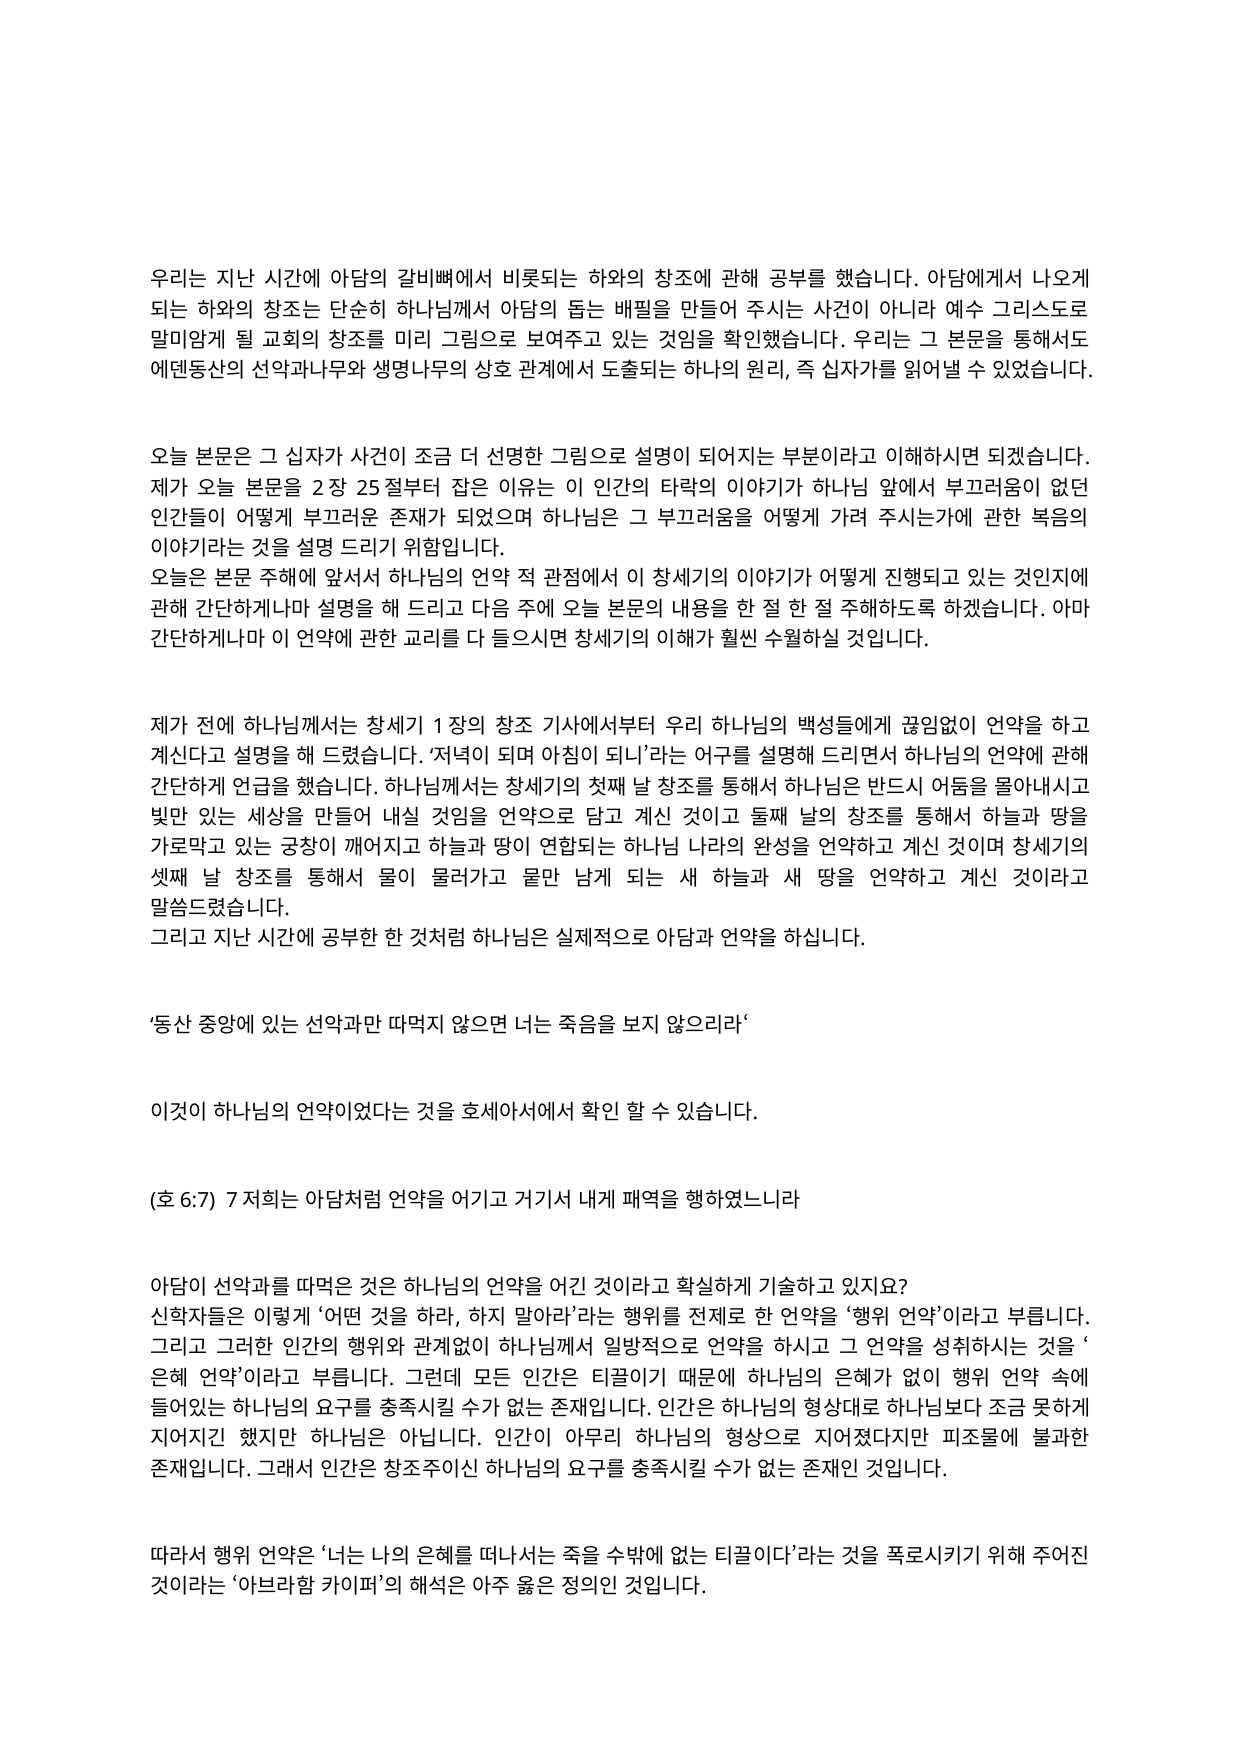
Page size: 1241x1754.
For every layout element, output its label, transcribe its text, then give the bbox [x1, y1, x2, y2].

text 오늘은 본문 주해에 앞서서 하나님의 언약 적 관점에서 이 창세기의 이야기가 어떻게 진행되고 있는 것인지에 관해 간단하게나마 설명을 해 드리고 다음 주에 오늘 본문의 내용을 한 절 한 절 주해하도록 하겠습니다. 아마 간단하게나마 이 언약에 관한 교리를 다 들으시면 창세기의 이해가 훨씬 수월하실 것입니다. [150, 562, 1090, 652]
text 이것이 하나님의 언약이었다는 것을 호세아서에서 확인 할 수 있습니다. [150, 1096, 1090, 1126]
text 제가 전에 하나님께서는 창세기 1장의 창조 기사에서부터 우리 하나님의 백성들에게 끊임없이 언약을 하고 계신다고 설명을 해 드렸습니다. ‘저녁이 되며 아침이 되니’라는 어구를 설명해 드리면서 하나님의 언약에 관해 간단하게 언급을 했습니다. 하나님께서는 창세기의 첫째 날 창조를 통해서 하나님은 반드시 어둠을 몰아내시고 빛만 있는 세상을 만들어 내실 것임을 언약으로 담고 계신 것이고 둘째 날의 창조를 통해서 하늘과 땅을 가로막고 있는 궁창이 깨어지고 하늘과 땅이 연합되는 하나님 나라의 완성을 언약하고 계신 것이며 창세기의 셋째 날 창조를 통해서 물이 물러가고 뭍만 남게 되는 새 하늘과 새 땅을 언약하고 계신 것이라고 말씀드렸습니다. [150, 709, 1090, 921]
text 오늘 본문은 그 십자가 사건이 조금 더 선명한 그림으로 설명이 되어지는 부분이라고 이해하시면 되겠습니다. 제가 오늘 본문을 2장 25절부터 잡은 이유는 이 인간의 타락의 이야기가 하나님 앞에서 부끄러움이 없던 인간들이 어떻게 부끄러운 존재가 되었으며 하나님은 그 부끄러움을 어떻게 가려 주시는가에 관한 복음의 이야기라는 것을 설명 드리기 위함입니다. [150, 441, 1090, 562]
text 따라서 행위 언약은 ‘너는 나의 은혜를 떠나서는 죽을 수밖에 없는 티끌이다’라는 것을 폭로시키기 위해 주어진 것이라는 ‘아브라함 카이퍼’의 해석은 아주 옳은 정의인 것입니다. [150, 1539, 1090, 1599]
text 그리고 지난 시간에 공부한 한 것처럼 하나님은 실제적으로 아담과 언약을 하십니다. [150, 921, 1090, 952]
text 신학자들은 이렇게 ‘어떤 것을 하라, 하지 말아라’라는 행위를 전제로 한 언약을 ‘행위 언약’이라고 부릅니다. 그리고 그러한 인간의 행위와 관계없이 하나님께서 일방적으로 언약을 하시고 그 언약을 성취하시는 것을 ‘은혜 언약’이라고 부릅니다. 그런데 모든 인간은 티끌이기 때문에 하나님의 은혜가 없이 행위 언약 속에 들어있는 하나님의 요구를 충족시킬 수가 없는 존재입니다. 인간은 하나님의 형상대로 하나님보다 조금 못하게 지어지긴 했지만 하나님은 아닙니다. 인간이 아무리 하나님의 형상으로 지어졌다지만 피조물에 불과한 존재입니다. 그래서 인간은 창조주이신 하나님의 요구를 충족시킬 수가 없는 존재인 것입니다. [150, 1300, 1090, 1482]
text (호6:7) 7저희는 아담처럼 언약을 어기고 거기서 내게 패역을 행하였느니라 [150, 1183, 1090, 1213]
text 우리는 지난 시간에 아담의 갈비뼈에서 비롯되는 하와의 창조에 관해 공부를 했습니다. 아담에게서 나오게 되는 하와의 창조는 단순히 하나님께서 아담의 돕는 배필을 만들어 주시는 사건이 아니라 예수 그리스도로 말미암게 될 교회의 창조를 미리 그림으로 보여주고 있는 것임을 확인했습니다. 우리는 그 본문을 통해서도 에덴동산의 선악과나무와 생명나무의 상호 관계에서 도출되는 하나의 원리, 즉 십자가를 읽어낼 수 있었습니다. [150, 262, 1090, 384]
text 아담이 선악과를 따먹은 것은 하나님의 언약을 어긴 것이라고 확실하게 기술하고 있지요? [150, 1270, 1090, 1300]
text ‘동산 중앙에 있는 선악과만 따먹지 않으면 너는 죽음을 보지 않으리라‘ [150, 1008, 1090, 1039]
